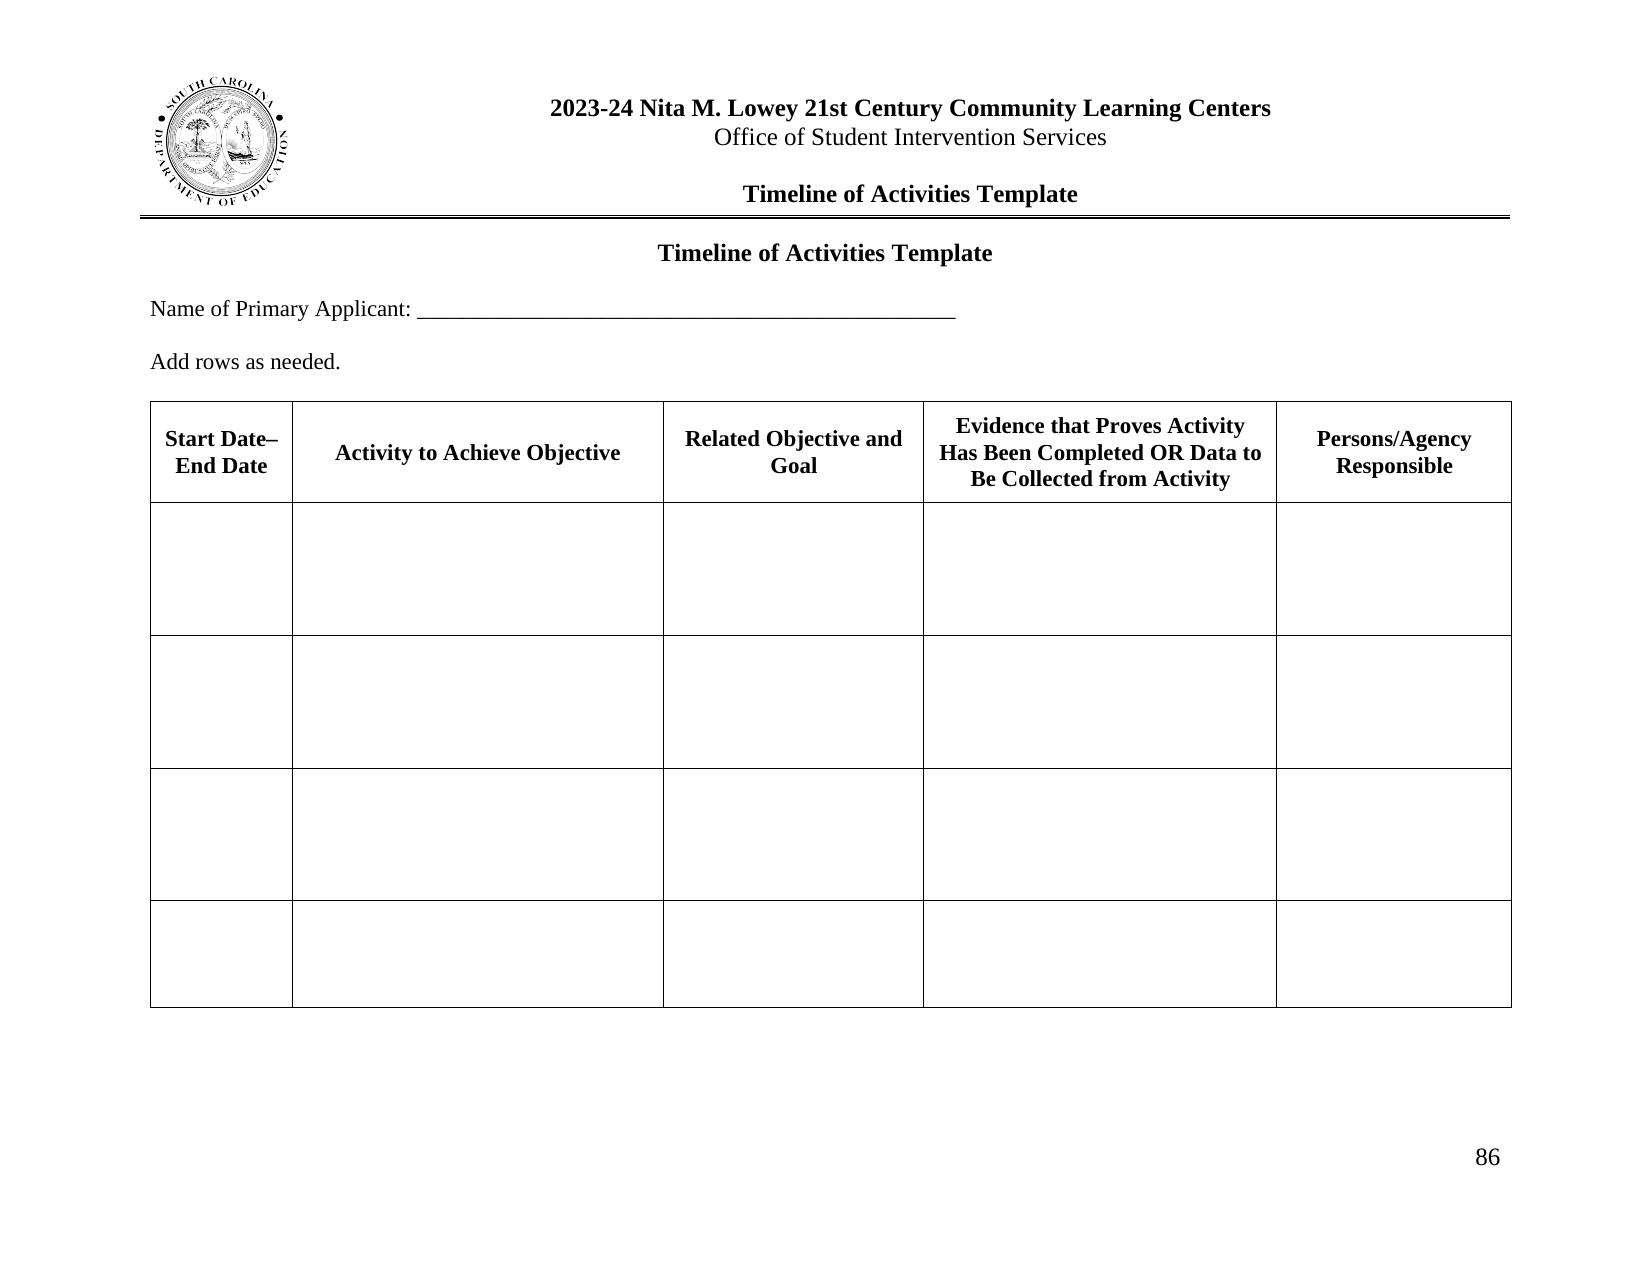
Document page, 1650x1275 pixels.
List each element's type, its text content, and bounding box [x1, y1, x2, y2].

table_header Evidence that Proves Activity Has Been Completed OR Data to Be Collected from Activity [924, 402, 1276, 502]
table_cell [664, 769, 923, 900]
table_cell [293, 636, 663, 768]
table_cell [664, 901, 923, 1007]
table_cell [293, 769, 663, 900]
table_header Related Objective and Goal [664, 402, 923, 502]
subtitle Timeline of Activities Template [150, 238, 1500, 266]
table_header Activity to Achieve Objective [293, 402, 663, 502]
table_header Persons/Agency Responsible [1277, 402, 1511, 502]
table_cell [151, 503, 292, 635]
table_cell [151, 636, 292, 768]
text Add rows as needed. [150, 348, 1500, 374]
table_cell [924, 503, 1276, 635]
table_cell [1277, 636, 1511, 768]
table_cell [664, 636, 923, 768]
table_cell [151, 769, 292, 900]
table_cell [1277, 503, 1511, 635]
table_cell [151, 901, 292, 1007]
table_cell [924, 901, 1276, 1007]
text Name of Primary Applicant: _______________________________________________ [150, 295, 1500, 321]
table_cell [664, 503, 923, 635]
table_cell [293, 901, 663, 1007]
table_cell [1277, 769, 1511, 900]
table_header Start Date–End Date [151, 402, 292, 502]
table_cell [293, 503, 663, 635]
table_cell [924, 636, 1276, 768]
picture [151, 75, 292, 208]
table_cell [1277, 901, 1511, 1007]
table_cell [924, 769, 1276, 900]
